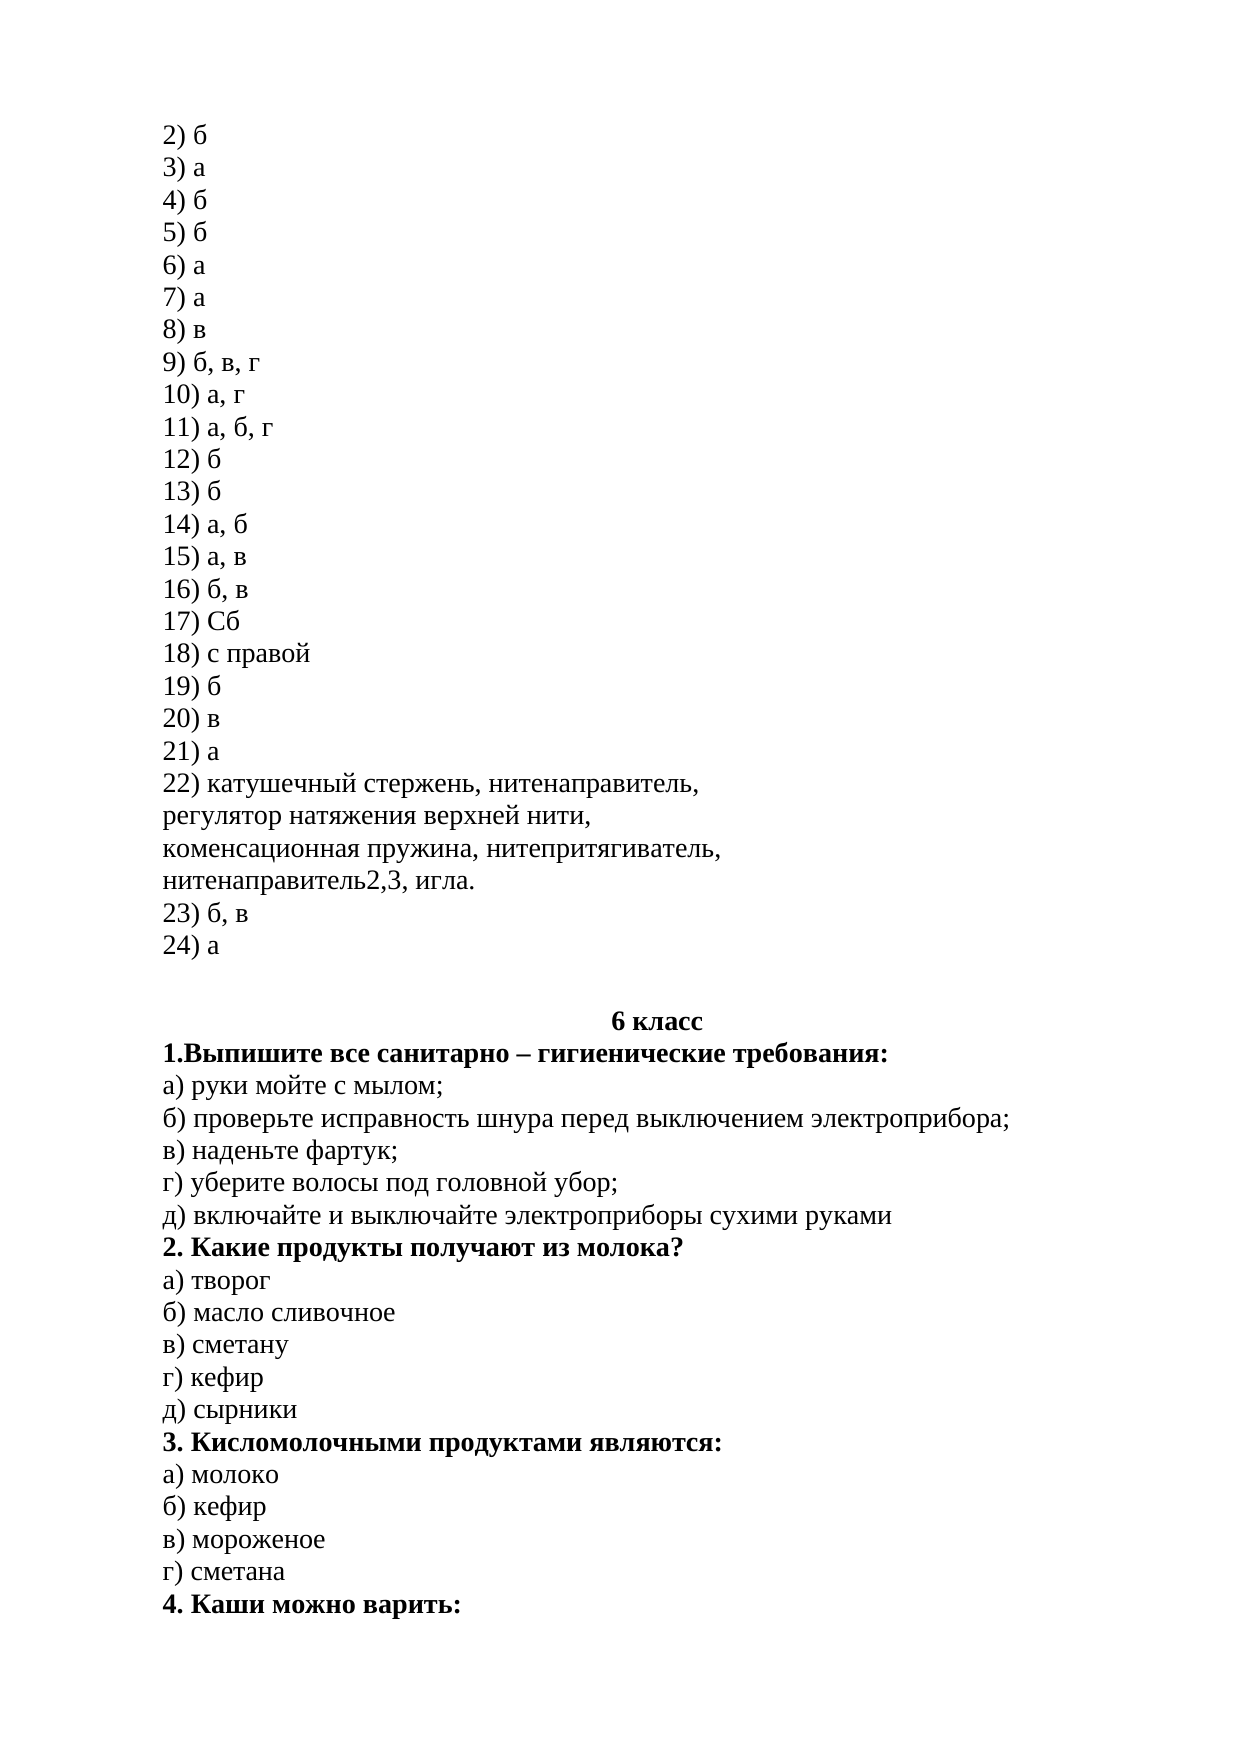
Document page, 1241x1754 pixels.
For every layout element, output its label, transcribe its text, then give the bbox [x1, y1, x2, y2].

text 22) катушечный стержень, нитенаправитель, [133, 766, 1152, 798]
text 14) а, б [133, 507, 1152, 539]
text 7) а [133, 280, 1152, 312]
text а) руки мойте с мылом; [133, 1068, 1152, 1101]
text 6 класс [133, 1003, 1152, 1036]
text нитенаправитель2,3, игла. [133, 863, 1152, 896]
text д) включайте и выключайте электроприборы сухими руками [133, 1198, 1152, 1230]
text а) молоко [133, 1457, 1152, 1489]
text б) кефир [133, 1489, 1152, 1522]
text г) кефир [133, 1360, 1152, 1392]
text в) мороженое [133, 1522, 1152, 1554]
text б) масло сливочное [133, 1295, 1152, 1327]
text 8) в [133, 312, 1152, 345]
text 12) б [133, 442, 1152, 474]
text 20) в [133, 701, 1152, 734]
text 11) а, б, г [133, 410, 1152, 442]
text 23) б, в [133, 896, 1152, 928]
text 9) б, в, г [133, 345, 1152, 377]
text 2) б [133, 118, 1152, 151]
text 5) б [133, 215, 1152, 248]
text 15) а, в [133, 539, 1152, 572]
text 10) а, г [133, 377, 1152, 410]
text 6) а [133, 248, 1152, 280]
text 3) а [133, 151, 1152, 183]
text 18) с правой [133, 636, 1152, 669]
text 21) а [133, 734, 1152, 766]
text а) творог [133, 1263, 1152, 1295]
text 13) б [133, 474, 1152, 507]
text 3. Кисломолочными продуктами являются: [133, 1425, 1152, 1457]
text 16) б, в [133, 572, 1152, 604]
text г) сметана [133, 1554, 1152, 1587]
text 1.Выпишите все санитарно – гигиенические требования: [133, 1036, 1152, 1068]
text коменсационная пружина, нитепритягиватель, [133, 831, 1152, 863]
text 17) Сб [133, 604, 1152, 636]
text б) проверьте исправность шнура перед выключением электроприбора; [133, 1101, 1152, 1133]
text в) наденьте фартук; [133, 1133, 1152, 1166]
text 2. Какие продукты получают из молока? [133, 1230, 1152, 1263]
text д) сырники [133, 1392, 1152, 1425]
text 4) б [133, 183, 1152, 215]
text 19) б [133, 669, 1152, 701]
text в) сметану [133, 1327, 1152, 1360]
text регулятор натяжения верхней нити, [133, 798, 1152, 831]
text 24) а [133, 928, 1152, 960]
text 4. Каши можно варить: [133, 1587, 1152, 1619]
text г) уберите волосы под головной убор; [133, 1166, 1152, 1198]
